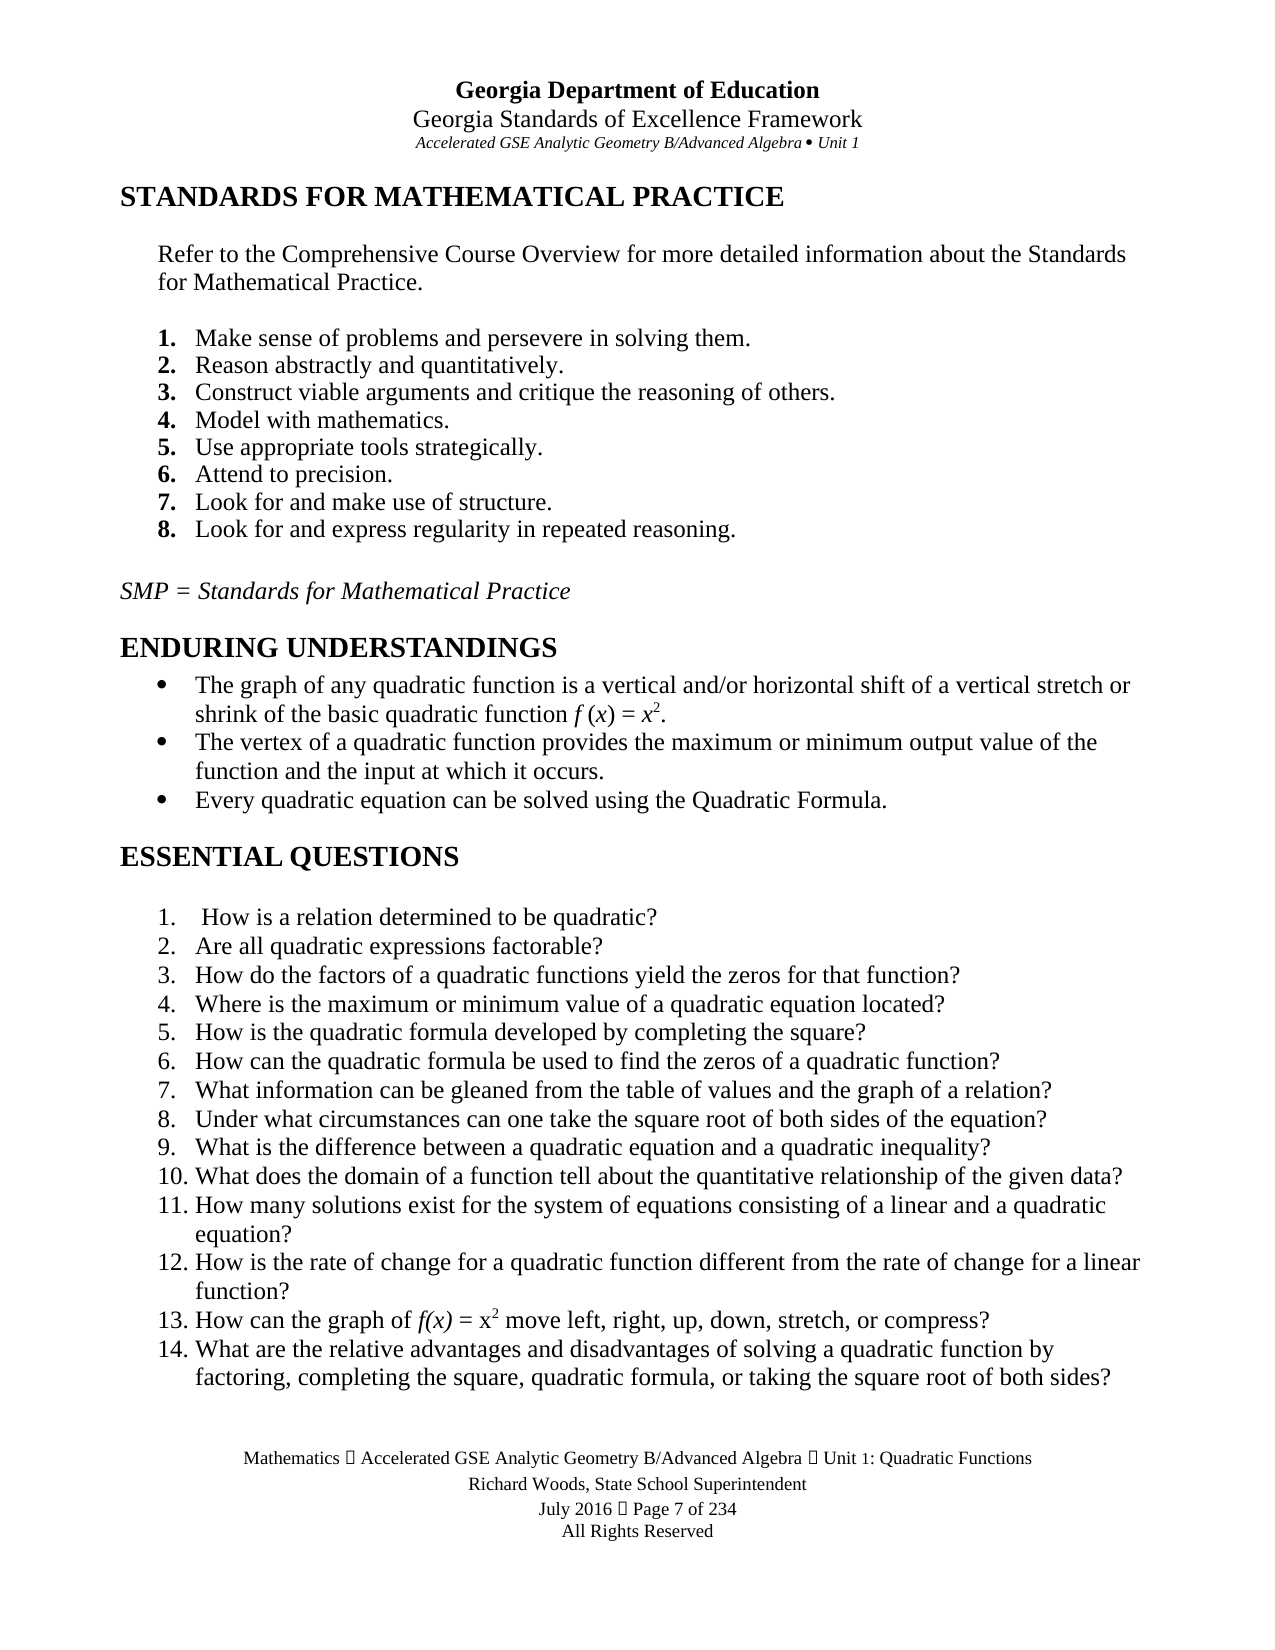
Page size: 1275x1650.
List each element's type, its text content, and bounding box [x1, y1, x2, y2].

text SMP = Standards for Mathematical Practice [120, 576, 1155, 605]
list Are all quadratic expressions factorable? [157, 931, 1155, 960]
text 1. Make sense of problems and persevere in solving them. [157, 324, 1155, 352]
text Refer to the Comprehensive Course Overview for more detailed information about the Standards for Mathematical Practice. [157, 241, 1155, 296]
list Where is the maximum or minimum value of a quadratic equation located? [157, 989, 1155, 1017]
text 6. Attend to precision. [157, 461, 1155, 488]
list How many solutions exist for the system of equations consisting of a linear and a quadratic equation? [157, 1190, 1155, 1247]
text 2. Reason abstractly and quantitatively. [157, 352, 1155, 379]
list How is a relation determined to be quadratic? [157, 902, 1155, 931]
list What information can be gleaned from the table of values and the graph of a relation? [157, 1075, 1155, 1104]
subtitle ESSENTIAL QUESTIONS [120, 839, 1155, 872]
text 3. Construct viable arguments and critique the reasoning of others. [157, 379, 1155, 406]
text 8. Look for and express regularity in repeated reasoning. [157, 516, 1155, 543]
list How do the factors of a quadratic functions yield the zeros for that function? [157, 960, 1155, 989]
text 4. Model with mathematics. [157, 406, 1155, 434]
list How can the quadratic formula be used to find the zeros of a quadratic function? [157, 1046, 1155, 1075]
list What does the domain of a function tell about the quantitative relationship of the given data? [157, 1161, 1155, 1190]
list How is the rate of change for a quadratic function different from the rate of change for a linear function? [157, 1247, 1155, 1305]
text 7. Look for and make use of structure. [157, 488, 1155, 516]
list Every quadratic equation can be solved using the Quadratic Formula. [157, 785, 1155, 814]
list How can the graph of f(x) = x2 move left, right, up, down, stretch, or compress? [157, 1305, 1155, 1334]
text 5. Use appropriate tools strategically. [157, 434, 1155, 461]
list Under what circumstances can one take the square root of both sides of the equation? [157, 1104, 1155, 1132]
text STANDARDS FOR MATHEMATICAL PRACTICE [120, 181, 1155, 212]
list What is the difference between a quadratic equation and a quadratic inequality? [157, 1132, 1155, 1161]
list How is the quadratic formula developed by completing the square? [157, 1017, 1155, 1046]
subtitle ENDURING UNDERSTANDINGS [120, 630, 1155, 664]
list What are the relative advantages and disadvantages of solving a quadratic function by factoring, completing the square, quadratic formula, or taking the square root of both sides? [157, 1334, 1155, 1391]
list The vertex of a quadratic function provides the maximum or minimum output value of the function and the input at which it occurs. [157, 727, 1155, 785]
list The graph of any quadratic function is a vertical and/or horizontal shift of a vertical stretch or shrink of the basic quadratic function f (x) = x2. [157, 670, 1155, 727]
